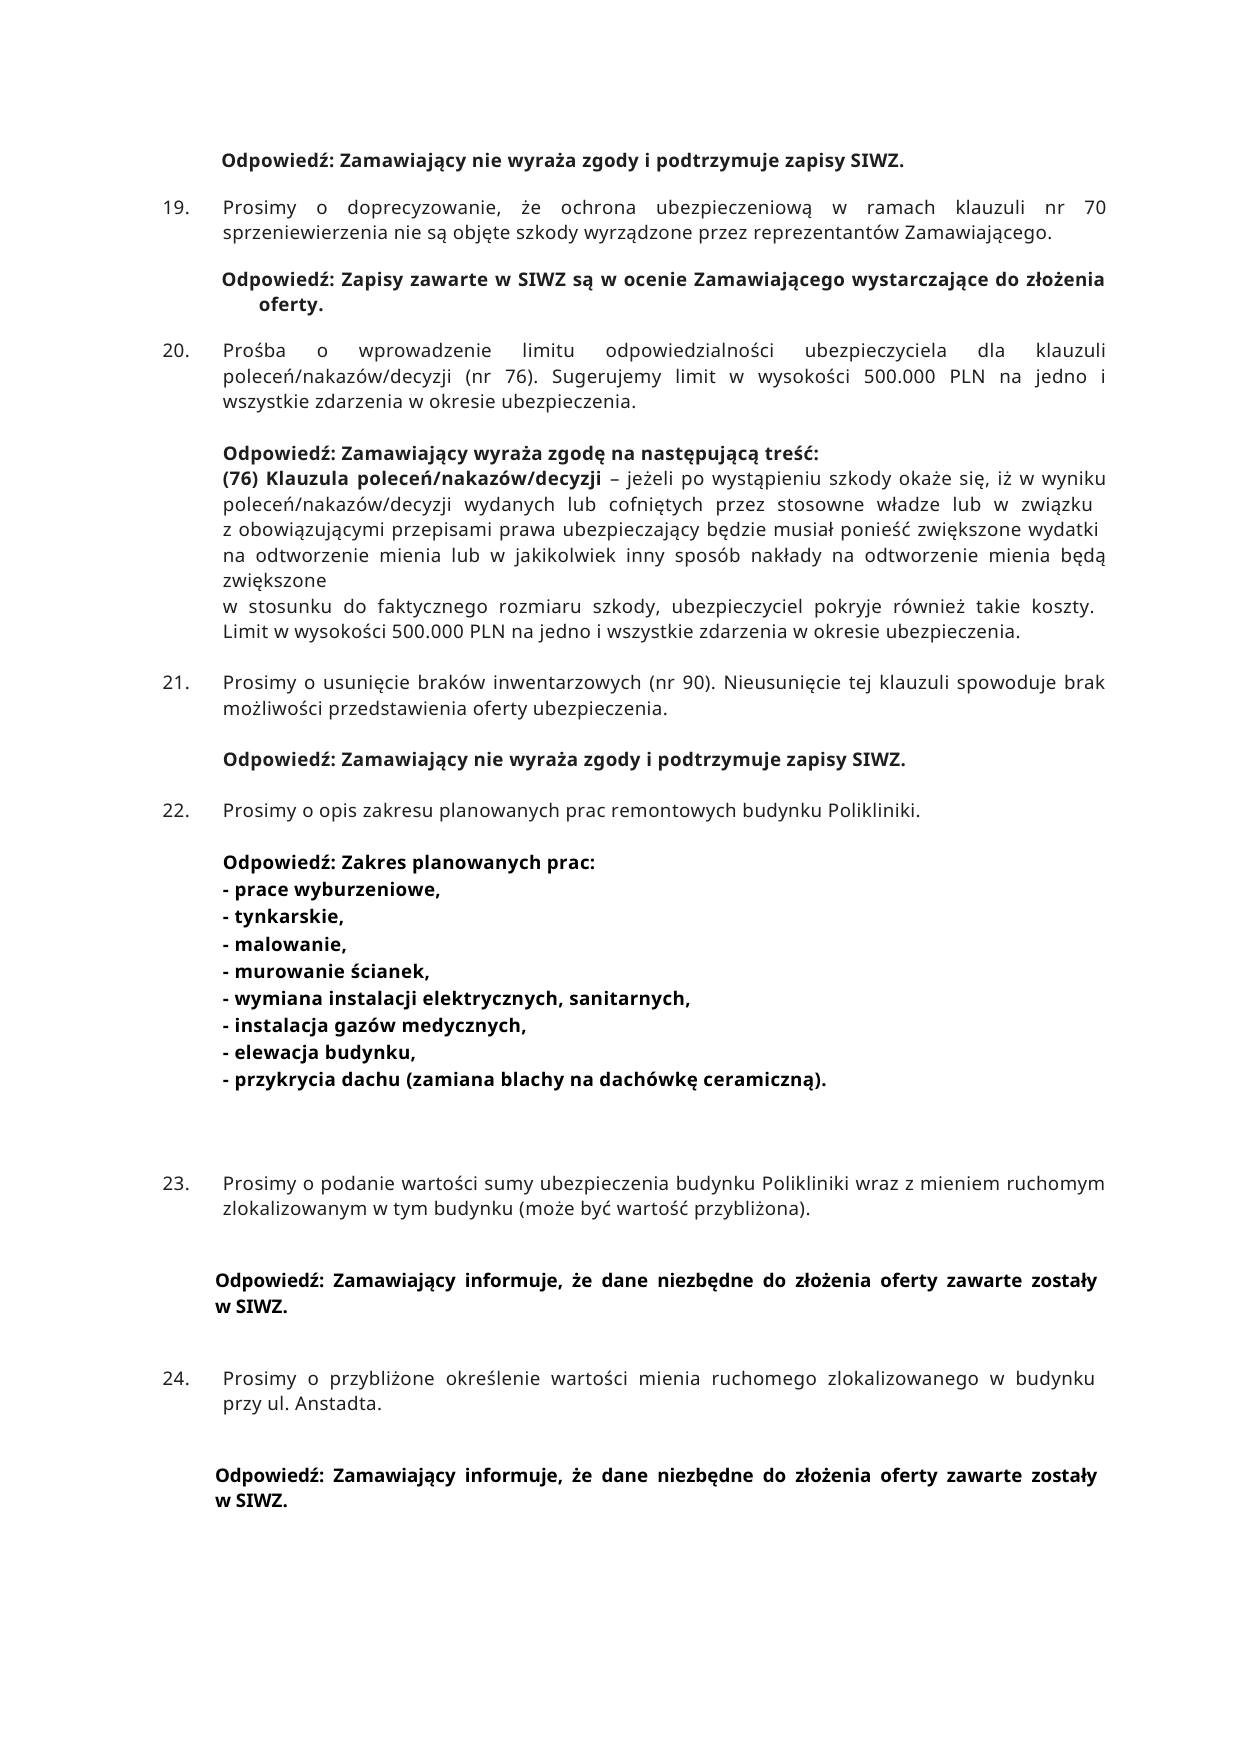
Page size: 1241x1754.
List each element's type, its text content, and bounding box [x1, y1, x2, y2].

list - wymiana instalacji elektrycznych, sanitarnych, [223, 983, 1107, 1011]
list - przykrycia dachu (zamiana blachy na dachówkę ceramiczną). [223, 1065, 1107, 1092]
list Prosimy o usunięcie braków inwentarzowych (nr 90). Nieusunięcie tej klauzuli spowoduje brak możliwości przedstawienia oferty ubezpieczenia. [162, 669, 1107, 721]
list - tynkarskie, [223, 902, 1107, 929]
text Odpowiedź: Zapisy zawarte w SIWZ są w ocenie Zamawiającego wystarczające do złożenia oferty. [221, 266, 1107, 317]
list Odpowiedź: Zamawiający wyraża zgodę na następującą treść: [223, 440, 1107, 465]
text Odpowiedź: Zamawiający informuje, że dane niezbędne do złożenia oferty zawarte zostały w SIWZ. [215, 1462, 1107, 1513]
list Prośba o wprowadzenie limitu odpowiedzialności ubezpieczyciela dla klauzuli poleceń/nakazów/decyzji (nr 76). Sugerujemy limit w wysokości 500.000 PLN na jedno i wszystkie zdarzenia w okresie ubezpieczenia. [162, 338, 1107, 414]
text Odpowiedź: Zamawiający informuje, że dane niezbędne do złożenia oferty zawarte zostały w SIWZ. [215, 1267, 1107, 1318]
list Odpowiedź: Zakres planowanych prac: [223, 848, 1107, 875]
list Prosimy o podanie wartości sumy ubezpieczenia budynku Polikliniki wraz z mieniem ruchomym zlokalizowanym w tym budynku (może być wartość przybliżona). [162, 1170, 1107, 1221]
list - prace wyburzeniowe, [223, 875, 1107, 902]
list Prosimy o przybliżone określenie wartości mienia ruchomego zlokalizowanego w budynku przy ul. Anstadta. [162, 1365, 1107, 1416]
text Odpowiedź: Zamawiający nie wyraża zgody i podtrzymuje zapisy SIWZ. [221, 148, 1107, 173]
list Prosimy o doprecyzowanie, że ochrona ubezpieczeniową w ramach klauzuli nr 70 sprzeniewierzenia nie są objęte szkody wyrządzone przez reprezentantów Zamawiającego. [162, 194, 1107, 245]
list - elewacja budynku, [223, 1038, 1107, 1065]
list (76) Klauzula poleceń/nakazów/decyzji – jeżeli po wystąpieniu szkody okaże się, iż w wyniku poleceń/nakazów/decyzji wydanych lub cofniętych przez stosowne władze lub w związku z obowiązującymi przepisami prawa ubezpieczający będzie musiał ponieść zwiększone wydatki na odtworzenie mienia lub w jakikolwiek inny sposób nakłady na odtworzenie mienia będą zwiększone w stosunku do faktycznego rozmiaru szkody, ubezpieczyciel pokryje również takie koszty. Limit w wysokości 500.000 PLN na jedno i wszystkie zdarzenia w okresie ubezpieczenia. [223, 465, 1107, 644]
list Prosimy o opis zakresu planowanych prac remontowych budynku Polikliniki. [162, 797, 1107, 823]
list - murowanie ścianek, [223, 956, 1107, 983]
list Odpowiedź: Zamawiający nie wyraża zgody i podtrzymuje zapisy SIWZ. [223, 746, 1107, 772]
list - malowanie, [223, 929, 1107, 956]
list - instalacja gazów medycznych, [223, 1011, 1107, 1038]
